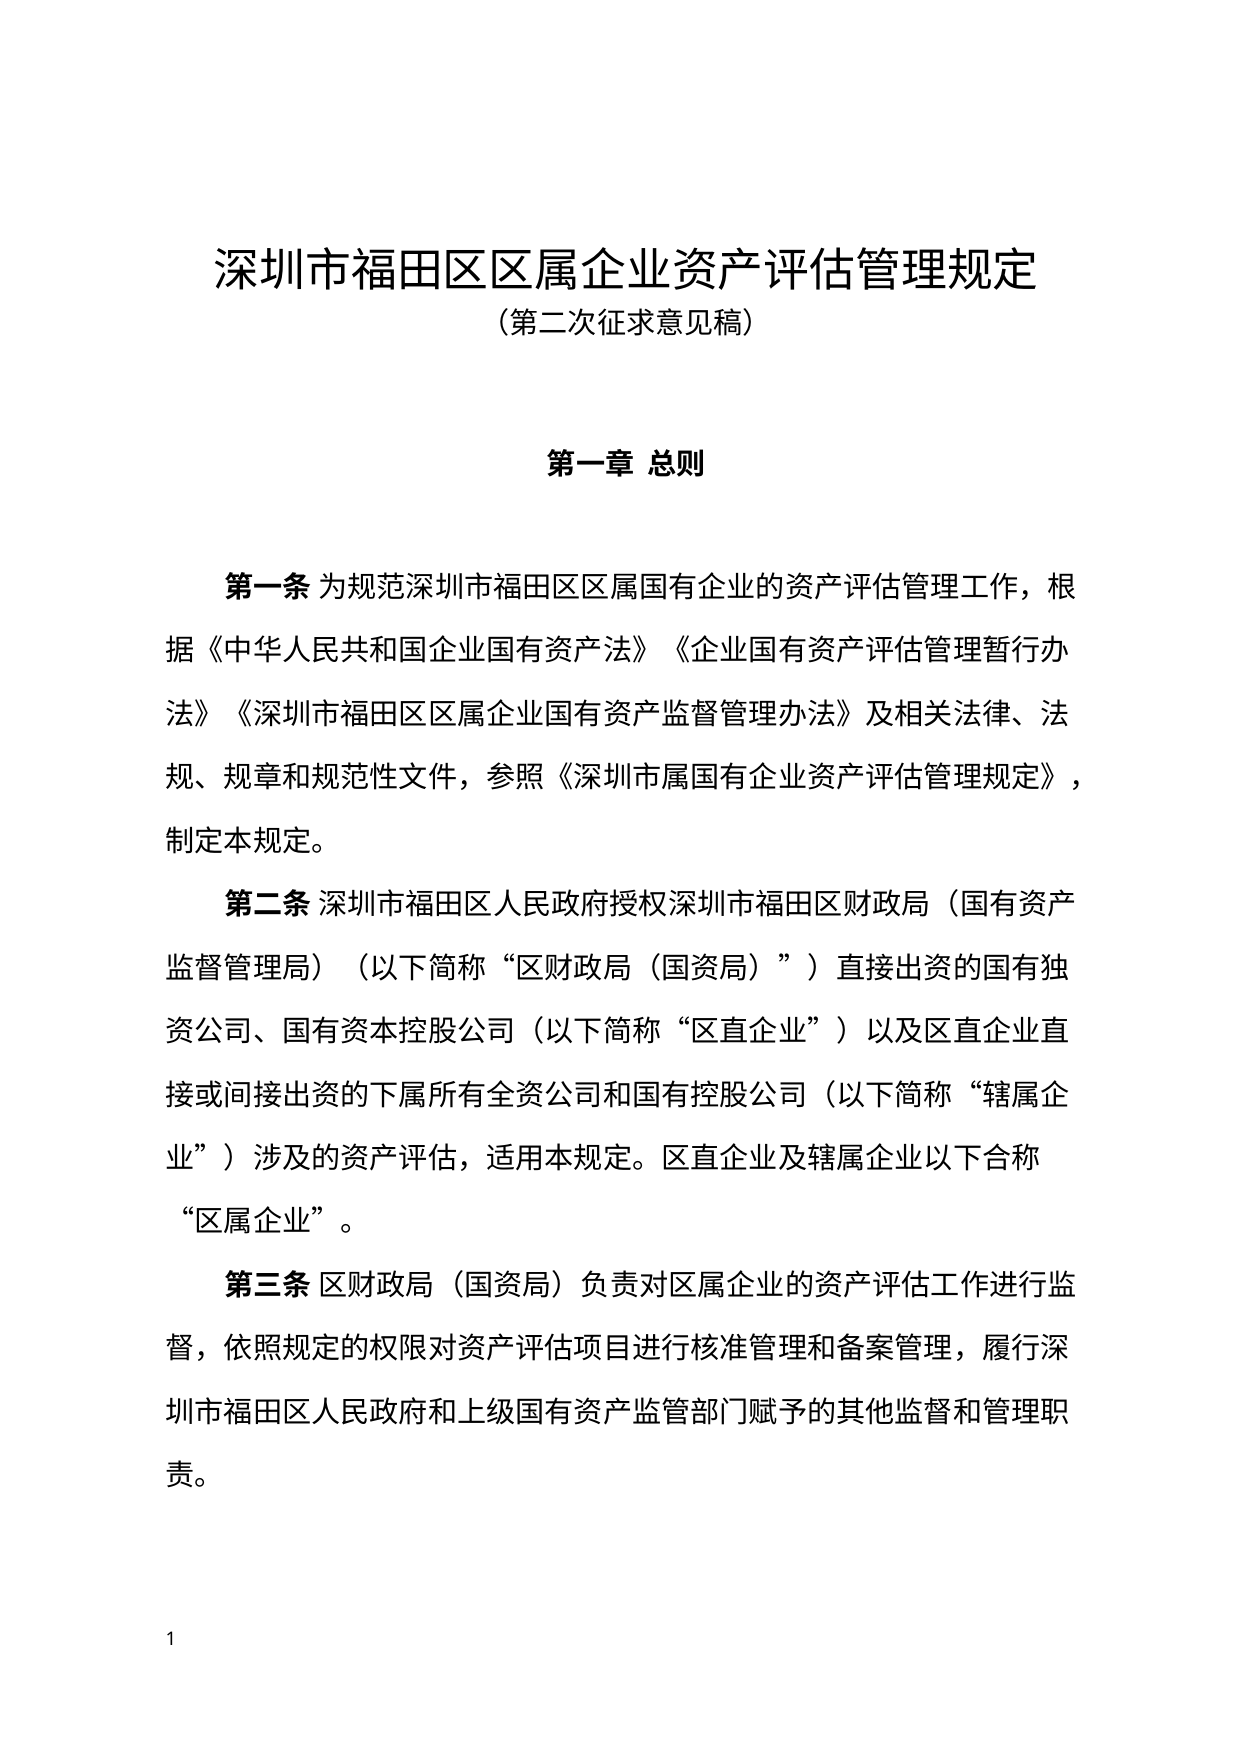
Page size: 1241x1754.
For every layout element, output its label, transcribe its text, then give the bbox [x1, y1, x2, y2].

text 第一条 为规范深圳市福田区区属国有企业的资产评估管理工作，根据《中华人民共和国企业国有资产法》《企业国有资产评估管理暂行办法》《深圳市福田区区属企业国有资产监督管理办法》及相关法律、法规、规章和规范性文件，参照《深圳市属国有企业资产评估管理规定》，制定本规定。 [165, 563, 1087, 859]
text 第一章 总则 [165, 441, 1087, 483]
text 第三条 区财政局（国资局）负责对区属企业的资产评估工作进行监督，依照规定的权限对资产评估项目进行核准管理和备案管理，履行深圳市福田区人民政府和上级国有资产监管部门赋予的其他监督和管理职责。 [165, 1261, 1087, 1494]
text 深圳市福田区区属企业资产评估管理规定 [165, 233, 1087, 299]
text 第二条 深圳市福田区人民政府授权深圳市福田区财政局（国有资产监督管理局）（以下简称“区财政局（国资局）”）直接出资的国有独资公司、国有资本控股公司（以下简称“区直企业”）以及区直企业直接或间接出资的下属所有全资公司和国有控股公司（以下简称“辖属企业”）涉及的资产评估，适用本规定。区直企业及辖属企业以下合称“区属企业”。 [165, 881, 1087, 1240]
text （第二次征求意见稿） [165, 299, 1087, 341]
